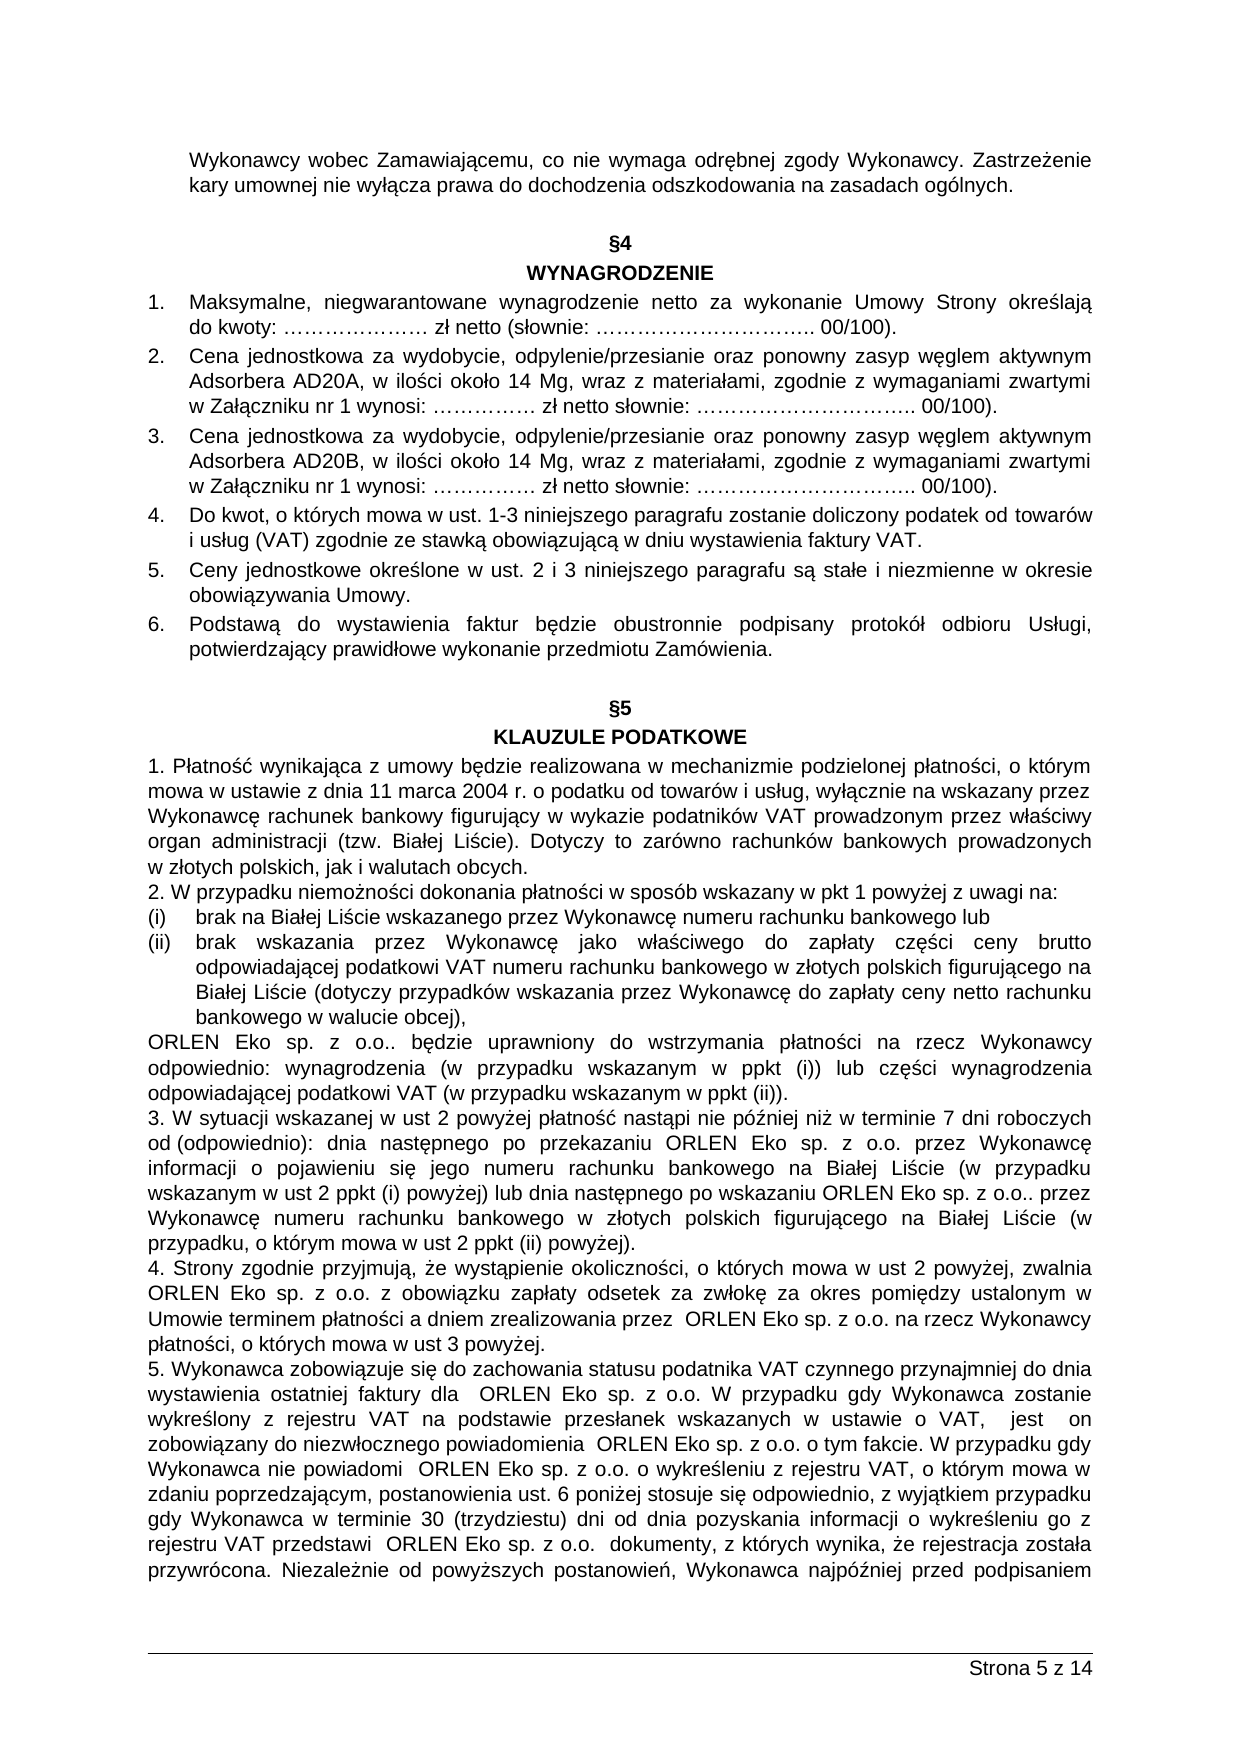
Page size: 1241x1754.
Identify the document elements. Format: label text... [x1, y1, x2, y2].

text WYNAGRODZENIE [148, 261, 1093, 284]
list Cena jednostkowa za wydobycie, odpylenie/przesianie oraz ponowny zasyp węglem aktywnym Adsorbera AD20A, w ilości około 14 Mg, wraz z materiałami, zgodnie z wymaganiami zwartymi w Załączniku nr 1 wynosi: …………… zł netto słownie: ………………………….. 00/100). [148, 344, 1093, 418]
list brak na Białej Liście wskazanego przez Wykonawcę numeru rachunku bankowego lub [148, 905, 1093, 929]
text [148, 1357, 1093, 1581]
text 3. W sytuacji wskazanej w ust 2 powyżej płatność nastąpi nie później niż w terminie 7 dni roboczych od (odpowiednio): dnia następnego po przekazaniu ORLEN Eko sp. z o.o. przez Wykonawcę informacji o pojawieniu się jego numeru rachunku bankowego na Białej Liście (w przypadku wskazanym w ust 2 ppkt (i) powyżej) lub dnia następnego po wskazaniu ORLEN Eko sp. z o.o.. przez Wykonawcę numeru rachunku bankowego w złotych polskich figurującego na Białej Liście (w przypadku, o którym mowa w ust 2 ppkt (ii) powyżej). [148, 1106, 1093, 1255]
text ORLEN Eko sp. z o.o.. będzie uprawniony do wstrzymania płatności na rzecz Wykonawcy odpowiednio: wynagrodzenia (w przypadku wskazanym w ppkt (i)) lub części wynagrodzenia odpowiadającej podatkowi VAT (w przypadku wskazanym w ppkt (ii)). [148, 1030, 1093, 1104]
text §5 [148, 696, 1093, 719]
text §4 [148, 231, 1093, 255]
list brak wskazania przez Wykonawcę jako właściwego do zapłaty części ceny brutto odpowiadającej podatkowi VAT numeru rachunku bankowego w złotych polskich figurującego na Białej Liście (dotyczy przypadków wskazania przez Wykonawcę do zapłaty ceny netto rachunku bankowego w walucie obcej), [148, 930, 1093, 1029]
text 1. Płatność wynikająca z umowy będzie realizowana w mechanizmie podzielonej płatności, o którym mowa w ustawie z dnia 11 marca 2004 r. o podatku od towarów i usług, wyłącznie na wskazany przez Wykonawcę rachunek bankowy figurujący w wykazie podatników VAT prowadzonym przez właściwy organ administracji (tzw. Białej Liście). Dotyczy to zarówno rachunków bankowych prowadzonych w złotych polskich, jak i walutach obcych. [148, 754, 1093, 878]
text 2. W przypadku niemożności dokonania płatności w sposób wskazany w pkt 1 powyżej z uwagi na: [148, 879, 1093, 903]
text KLAUZULE PODATKOWE [148, 725, 1093, 749]
list Podstawą do wystawienia faktur będzie obustronnie podpisany protokół odbioru Usługi, potwierdzający prawidłowe wykonanie przedmiotu Zamówienia. [148, 612, 1093, 661]
list Do kwot, o których mowa w ust. 1-3 niniejszego paragrafu zostanie doliczony podatek od towarów i usług (VAT) zgodnie ze stawką obowiązującą w dniu wystawienia faktury VAT. [148, 503, 1093, 552]
list Ceny jednostkowe określone w ust. 2 i 3 niniejszego paragrafu są stałe i niezmienne w okresie obowiązywania Umowy. [148, 557, 1093, 607]
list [148, 148, 1093, 197]
list Cena jednostkowa za wydobycie, odpylenie/przesianie oraz ponowny zasyp węglem aktywnym Adsorbera AD20B, w ilości około 14 Mg, wraz z materiałami, zgodnie z wymaganiami zwartymi w Załączniku nr 1 wynosi: …………… zł netto słownie: ………………………….. 00/100). [148, 424, 1093, 498]
text 4. Strony zgodnie przyjmują, że wystąpienie okoliczności, o których mowa w ust 2 powyżej, zwalnia ORLEN Eko sp. z o.o. z obowiązku zapłaty odsetek za zwłokę za okres pomiędzy ustalonym w Umowie terminem płatności a dniem zrealizowania przez ORLEN Eko sp. z o.o. na rzecz Wykonawcy płatności, o których mowa w ust 3 powyżej. [148, 1256, 1093, 1355]
list Maksymalne, niegwarantowane wynagrodzenie netto za wykonanie Umowy Strony określają do kwoty: ………………… zł netto (słownie: ………………………….. 00/100). [148, 290, 1093, 339]
